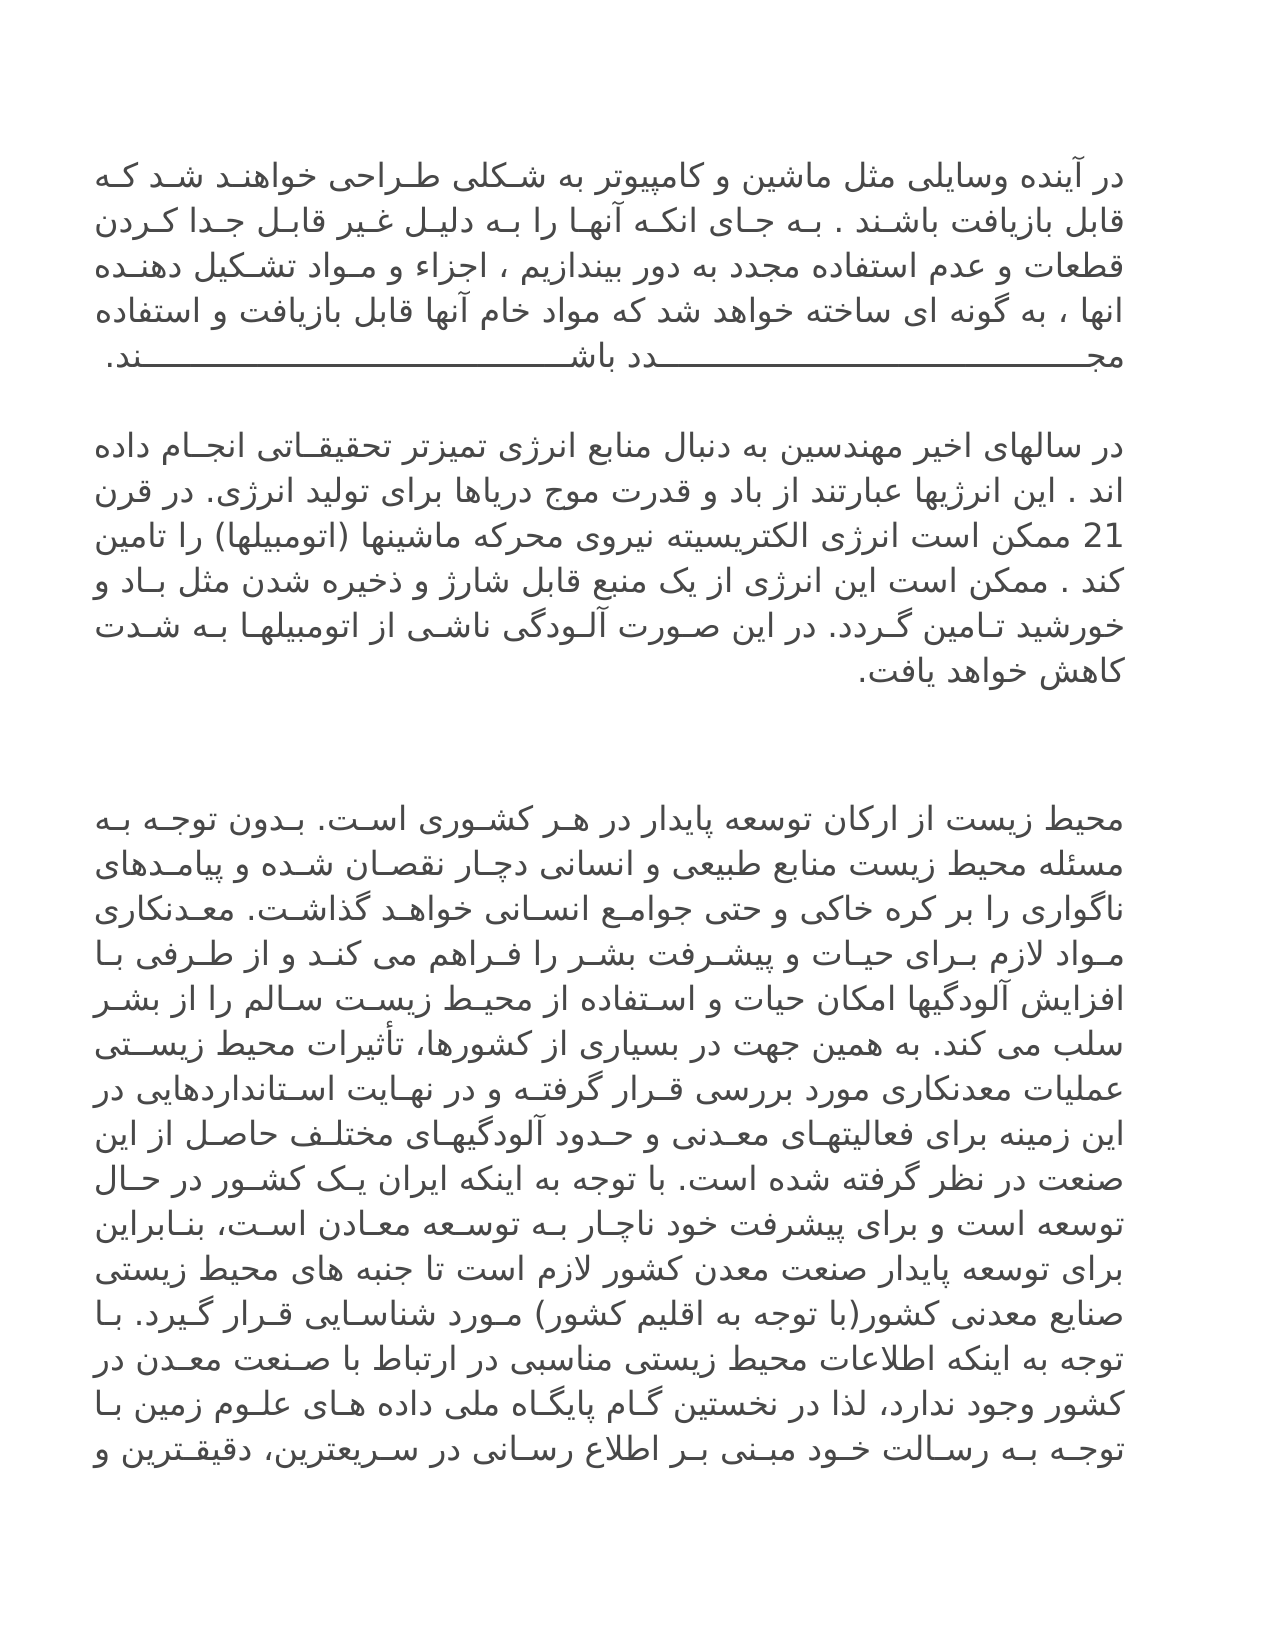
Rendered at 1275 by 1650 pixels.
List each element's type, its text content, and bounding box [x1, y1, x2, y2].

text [94, 793, 1125, 1468]
text در آینده وسایلی مثل ماشین و کامپیوتر به شکلی طراحی خواهند شد که قابل بازیافت باشند . به جای انکه آنها را به دلیل غیر قابل جدا کردن قطعات و عدم استفاده مجدد به دور بیندازیم ، اجزاء و مواد تشکیل دهنده انها ، به گونه ای ساخته خواهد شد که مواد خام آنها قابل بازیافت و استفاده مجدد باشند. در سالهای اخیر مهندسین به دنبال منابع انرژی تمیزتر تحقیقاتی انجام داده اند . این انرژیها عبارتند از باد و قدرت موج دریاها برای تولید انرژی. در قرن 21 ممکن است انرژی الکتریسیته نیروی محرکه ماشینها (اتومبیلها) را تامین کند . ممکن است این انرژی از یک منبع قابل شارژ و ذخیره شدن مثل باد و خورشید تامین گردد. در این صورت آلودگی ناشی از اتومبیلها به شدت کاهش خواهد یافت. [94, 150, 1125, 690]
